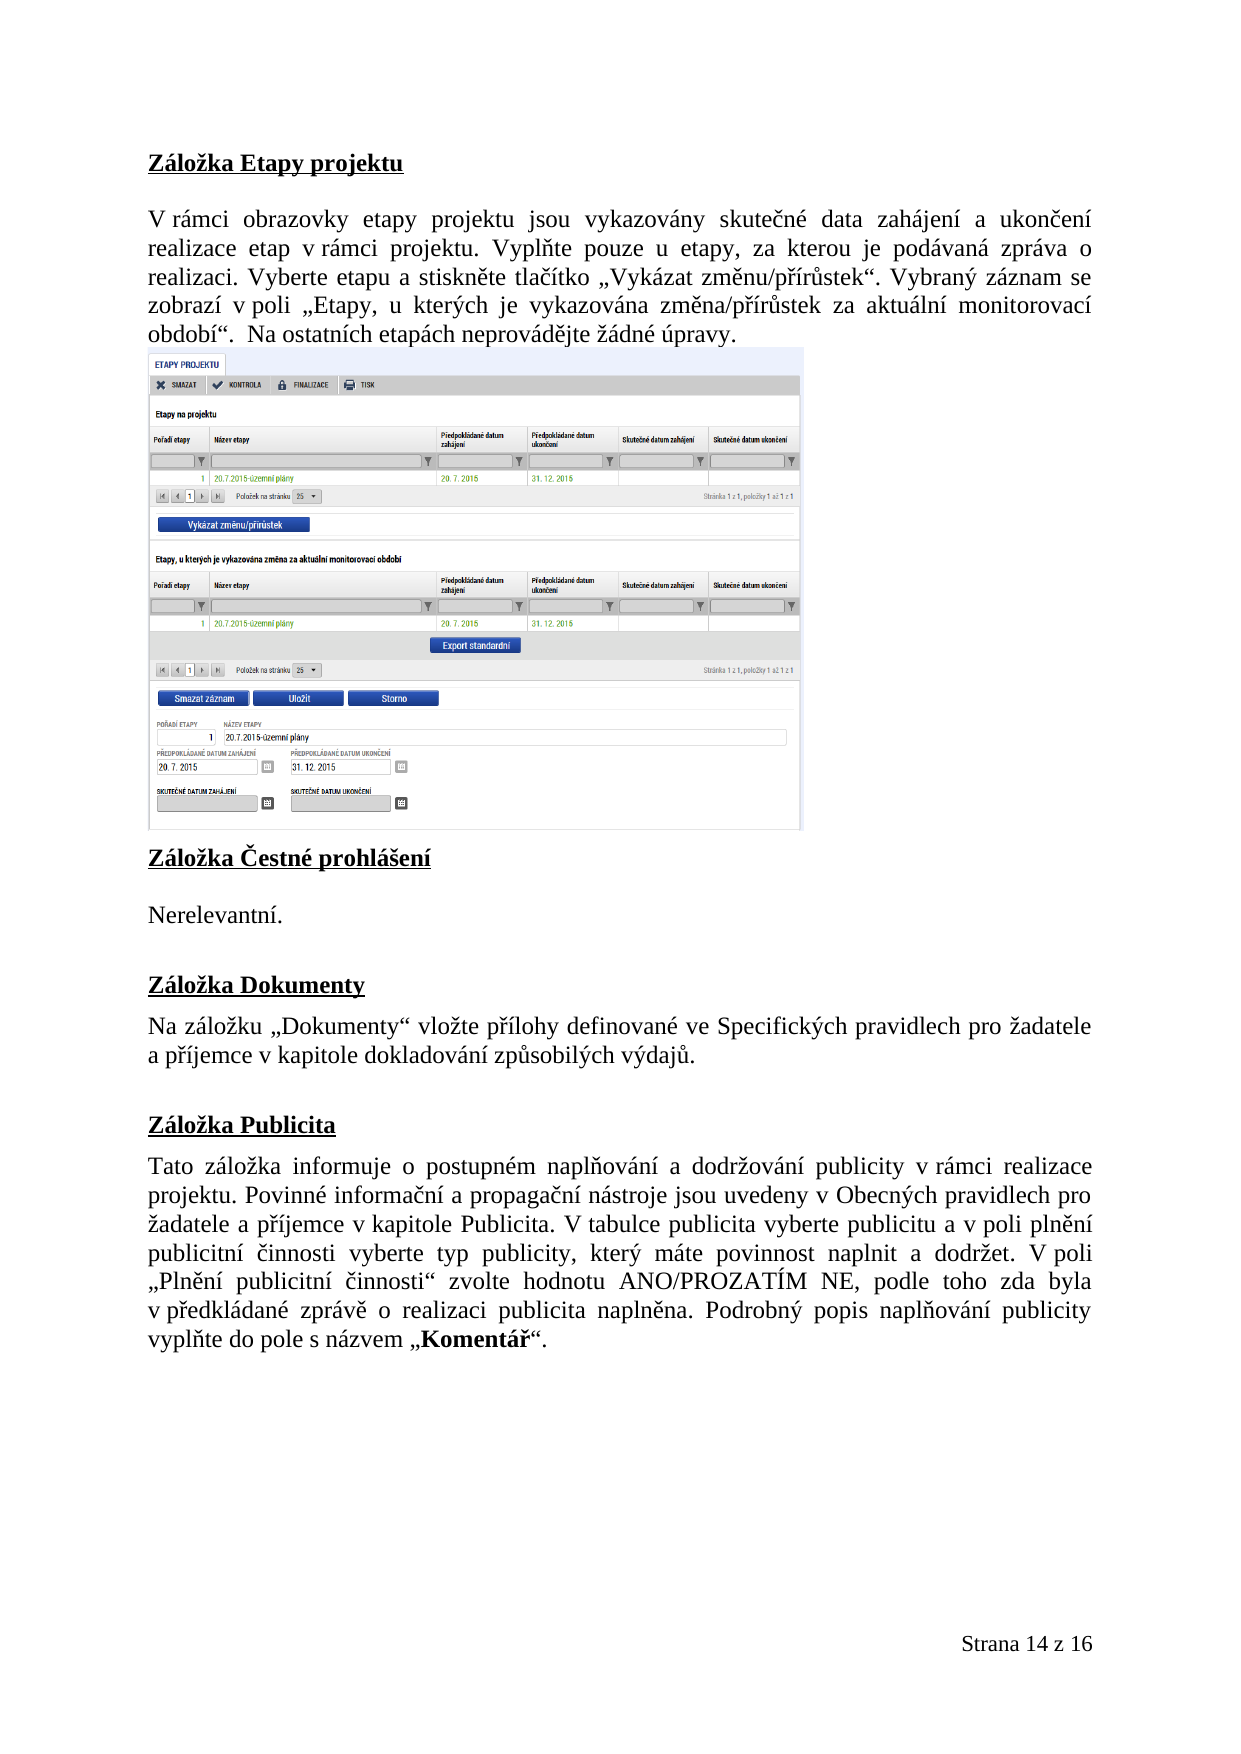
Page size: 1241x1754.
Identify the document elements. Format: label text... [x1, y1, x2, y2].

text Záložka Publicita [148, 1110, 1092, 1139]
text Na záložku „Dokumenty“ vložte přílohy definované ve Specifických pravidlech pro žadatele a příjemce v kapitole dokladování způsobilých výdajů. [148, 1011, 1092, 1069]
text Záložka Dokumenty [148, 970, 1092, 999]
text Záložka Čestné prohlášení [148, 843, 1092, 871]
text V rámci obrazovky etapy projektu jsou vykazovány skutečné data zahájení a ukončení realizace etap v rámci projektu. Vyplňte pouze u etapy, za kterou je podávaná zpráva o realizaci. Vyberte etapu a stiskněte tlačítko „Vykázat změnu/přírůstek“. Vybraný záznam se zobrazí v poli „Etapy, u kterých je vykazována změna/přírůstek za aktuální monitorovací období“. Na ostatních etapách neprovádějte žádné úpravy. [148, 204, 1092, 348]
picture [147, 347, 804, 831]
text Záložka Etapy projektu [148, 148, 1092, 176]
text Nerelevantní. [148, 900, 1092, 929]
text Tato záložka informuje o postupném naplňování a dodržování publicity v rámci realizace projektu. Povinné informační a propagační nástroje jsou uvedeny v Obecných pravidlech pro žadatele a příjemce v kapitole Publicita. V tabulce publicita vyberte publicitu a v poli plnění publicitní činnosti vyberte typ publicity, který máte povinnost naplnit a dodržet. V poli „Plnění publicitní činnosti“ zvolte hodnotu ANO/PROZATÍM NE, podle toho zda byla v předkládané zprávě o realizaci publicita naplněna. Podrobný popis naplňování publicity vyplňte do pole s názvem „Komentář“. [148, 1151, 1092, 1353]
